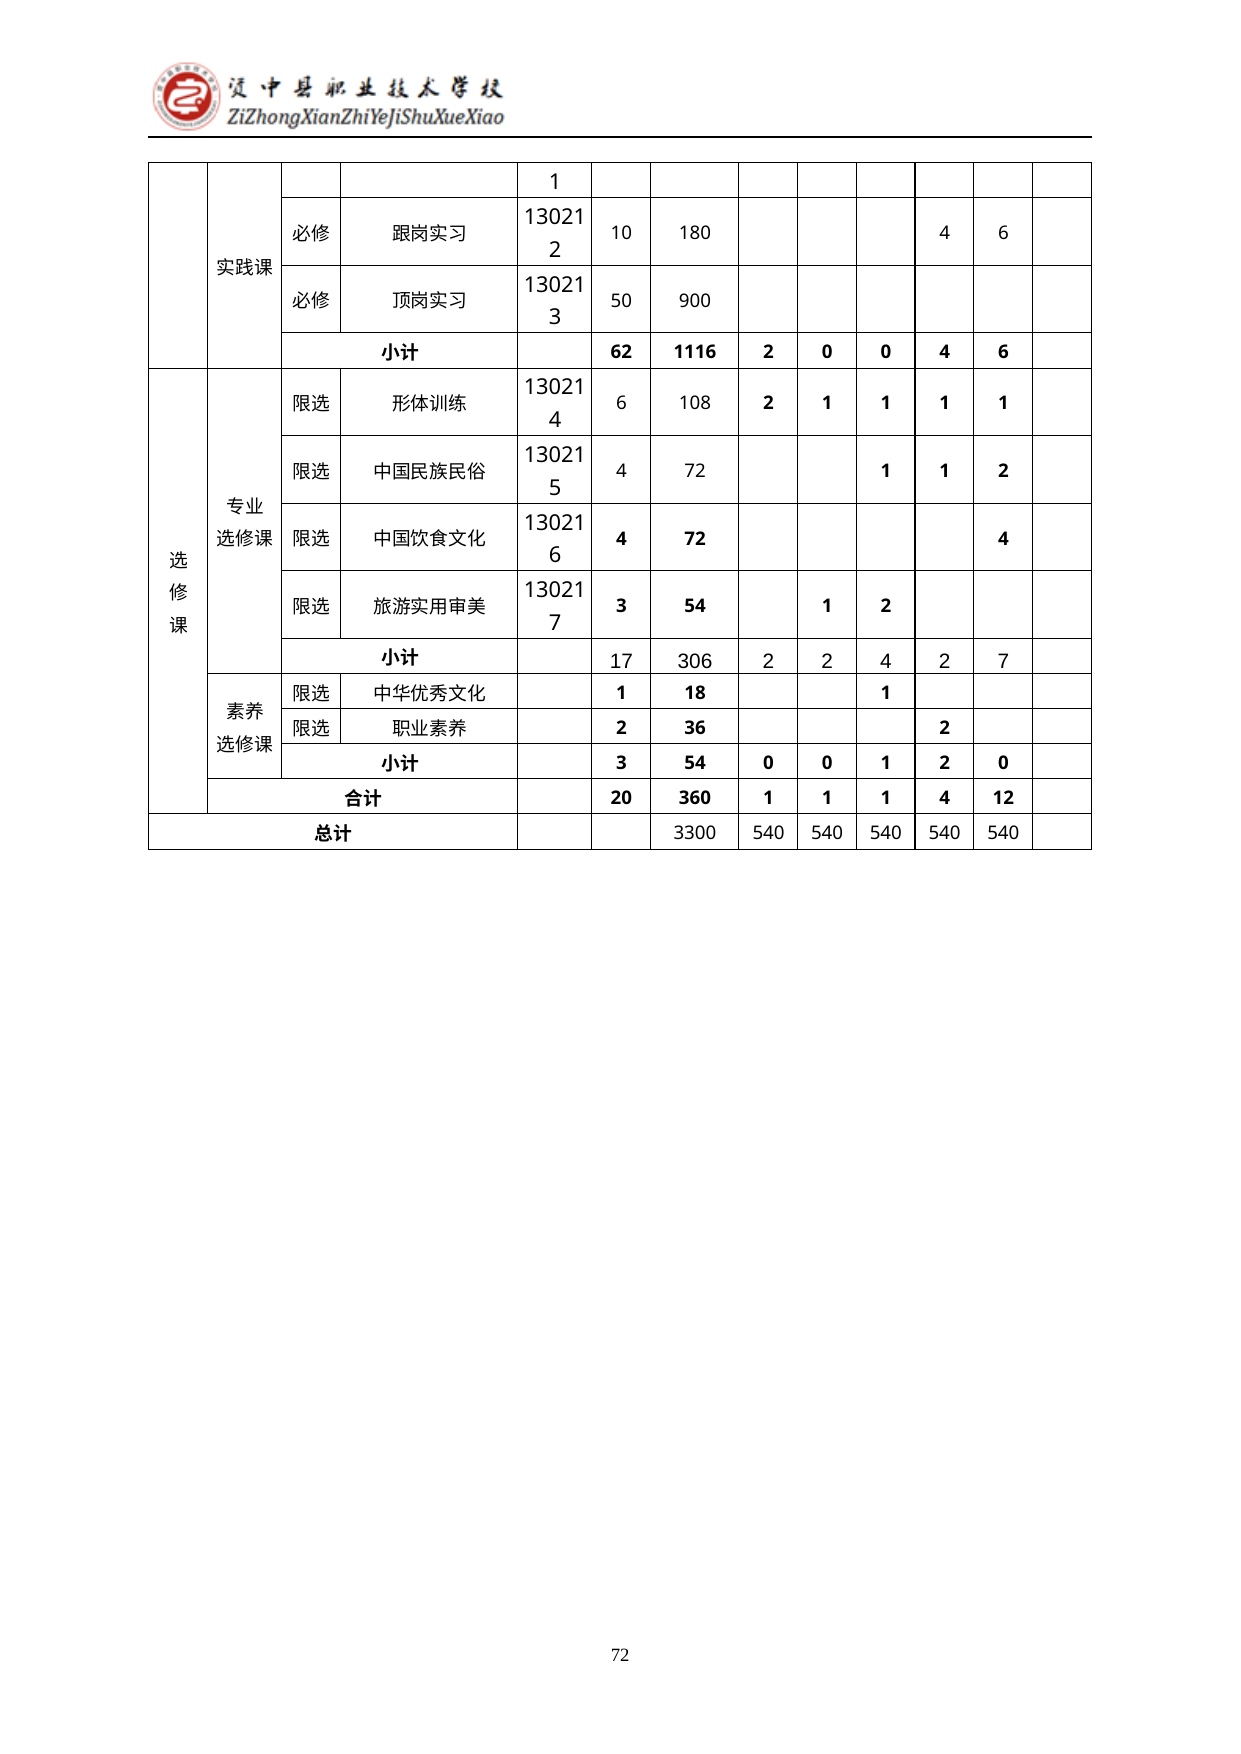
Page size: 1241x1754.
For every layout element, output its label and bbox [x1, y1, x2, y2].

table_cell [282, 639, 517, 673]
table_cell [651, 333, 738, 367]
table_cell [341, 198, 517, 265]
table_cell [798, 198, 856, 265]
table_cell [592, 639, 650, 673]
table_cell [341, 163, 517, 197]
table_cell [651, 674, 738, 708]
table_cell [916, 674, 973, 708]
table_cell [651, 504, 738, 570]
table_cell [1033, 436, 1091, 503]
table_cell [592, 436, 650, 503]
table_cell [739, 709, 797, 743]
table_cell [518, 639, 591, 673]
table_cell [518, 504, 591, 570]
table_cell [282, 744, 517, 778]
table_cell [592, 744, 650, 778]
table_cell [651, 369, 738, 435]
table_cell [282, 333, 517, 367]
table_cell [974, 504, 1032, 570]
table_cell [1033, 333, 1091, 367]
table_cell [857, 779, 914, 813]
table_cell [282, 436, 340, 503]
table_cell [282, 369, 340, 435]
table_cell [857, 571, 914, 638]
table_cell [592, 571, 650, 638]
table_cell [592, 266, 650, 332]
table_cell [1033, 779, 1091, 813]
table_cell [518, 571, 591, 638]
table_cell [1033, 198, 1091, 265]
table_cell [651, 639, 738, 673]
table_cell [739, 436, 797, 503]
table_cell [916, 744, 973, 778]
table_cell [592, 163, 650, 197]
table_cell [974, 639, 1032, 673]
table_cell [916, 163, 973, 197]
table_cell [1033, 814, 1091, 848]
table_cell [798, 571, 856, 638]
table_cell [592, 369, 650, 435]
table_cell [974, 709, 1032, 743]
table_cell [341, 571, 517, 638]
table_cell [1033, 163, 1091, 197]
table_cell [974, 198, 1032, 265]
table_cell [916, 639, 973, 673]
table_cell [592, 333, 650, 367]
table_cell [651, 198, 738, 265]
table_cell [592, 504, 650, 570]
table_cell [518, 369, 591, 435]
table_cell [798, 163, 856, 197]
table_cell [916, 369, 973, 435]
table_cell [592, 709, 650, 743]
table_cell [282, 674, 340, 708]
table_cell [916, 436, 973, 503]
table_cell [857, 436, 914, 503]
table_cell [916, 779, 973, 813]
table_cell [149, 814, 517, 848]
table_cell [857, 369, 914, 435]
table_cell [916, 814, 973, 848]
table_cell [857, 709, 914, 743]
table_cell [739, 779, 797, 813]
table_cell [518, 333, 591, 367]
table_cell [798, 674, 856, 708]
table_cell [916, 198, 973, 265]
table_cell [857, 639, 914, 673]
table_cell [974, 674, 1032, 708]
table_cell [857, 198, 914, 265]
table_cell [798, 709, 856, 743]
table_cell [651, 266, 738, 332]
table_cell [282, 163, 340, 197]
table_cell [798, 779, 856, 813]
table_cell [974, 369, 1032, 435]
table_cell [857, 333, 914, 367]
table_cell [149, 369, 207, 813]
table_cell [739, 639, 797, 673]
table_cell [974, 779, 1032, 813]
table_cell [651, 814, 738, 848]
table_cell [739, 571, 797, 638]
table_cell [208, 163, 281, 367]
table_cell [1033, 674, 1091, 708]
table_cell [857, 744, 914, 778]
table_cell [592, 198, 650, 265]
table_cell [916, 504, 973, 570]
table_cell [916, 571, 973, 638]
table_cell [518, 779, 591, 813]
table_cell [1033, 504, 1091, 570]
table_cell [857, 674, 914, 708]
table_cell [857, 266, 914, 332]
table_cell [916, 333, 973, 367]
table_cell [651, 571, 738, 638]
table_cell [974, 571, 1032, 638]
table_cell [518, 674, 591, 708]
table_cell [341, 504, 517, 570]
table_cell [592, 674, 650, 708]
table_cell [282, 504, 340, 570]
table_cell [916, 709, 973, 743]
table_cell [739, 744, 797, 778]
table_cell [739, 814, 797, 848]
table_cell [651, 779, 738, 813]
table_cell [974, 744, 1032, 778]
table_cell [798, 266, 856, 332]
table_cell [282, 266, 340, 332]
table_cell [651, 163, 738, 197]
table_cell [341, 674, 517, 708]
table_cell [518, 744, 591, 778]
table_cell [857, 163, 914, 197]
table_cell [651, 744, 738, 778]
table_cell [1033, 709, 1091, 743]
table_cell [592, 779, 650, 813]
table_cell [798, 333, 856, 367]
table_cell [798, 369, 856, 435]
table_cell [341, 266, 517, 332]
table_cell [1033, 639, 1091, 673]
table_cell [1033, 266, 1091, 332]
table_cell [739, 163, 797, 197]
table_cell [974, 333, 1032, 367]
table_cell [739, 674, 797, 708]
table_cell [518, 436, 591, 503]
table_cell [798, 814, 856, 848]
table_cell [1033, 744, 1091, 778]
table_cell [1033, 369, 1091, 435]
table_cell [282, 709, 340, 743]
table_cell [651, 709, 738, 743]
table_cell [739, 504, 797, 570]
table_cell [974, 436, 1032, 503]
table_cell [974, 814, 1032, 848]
picture [147, 59, 511, 134]
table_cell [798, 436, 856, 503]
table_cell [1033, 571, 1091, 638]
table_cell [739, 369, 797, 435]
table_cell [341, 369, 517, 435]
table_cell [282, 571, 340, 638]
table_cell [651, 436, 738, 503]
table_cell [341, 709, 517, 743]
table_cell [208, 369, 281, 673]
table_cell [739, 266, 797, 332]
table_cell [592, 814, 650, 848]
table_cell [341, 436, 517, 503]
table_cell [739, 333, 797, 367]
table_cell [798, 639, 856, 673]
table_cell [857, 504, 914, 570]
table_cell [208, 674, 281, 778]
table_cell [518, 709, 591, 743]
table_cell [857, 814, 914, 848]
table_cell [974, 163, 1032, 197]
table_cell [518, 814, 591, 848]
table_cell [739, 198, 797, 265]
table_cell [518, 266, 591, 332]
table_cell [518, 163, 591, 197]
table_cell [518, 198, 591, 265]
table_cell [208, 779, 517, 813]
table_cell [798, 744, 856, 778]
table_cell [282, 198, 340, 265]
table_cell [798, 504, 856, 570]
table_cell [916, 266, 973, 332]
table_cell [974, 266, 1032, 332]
